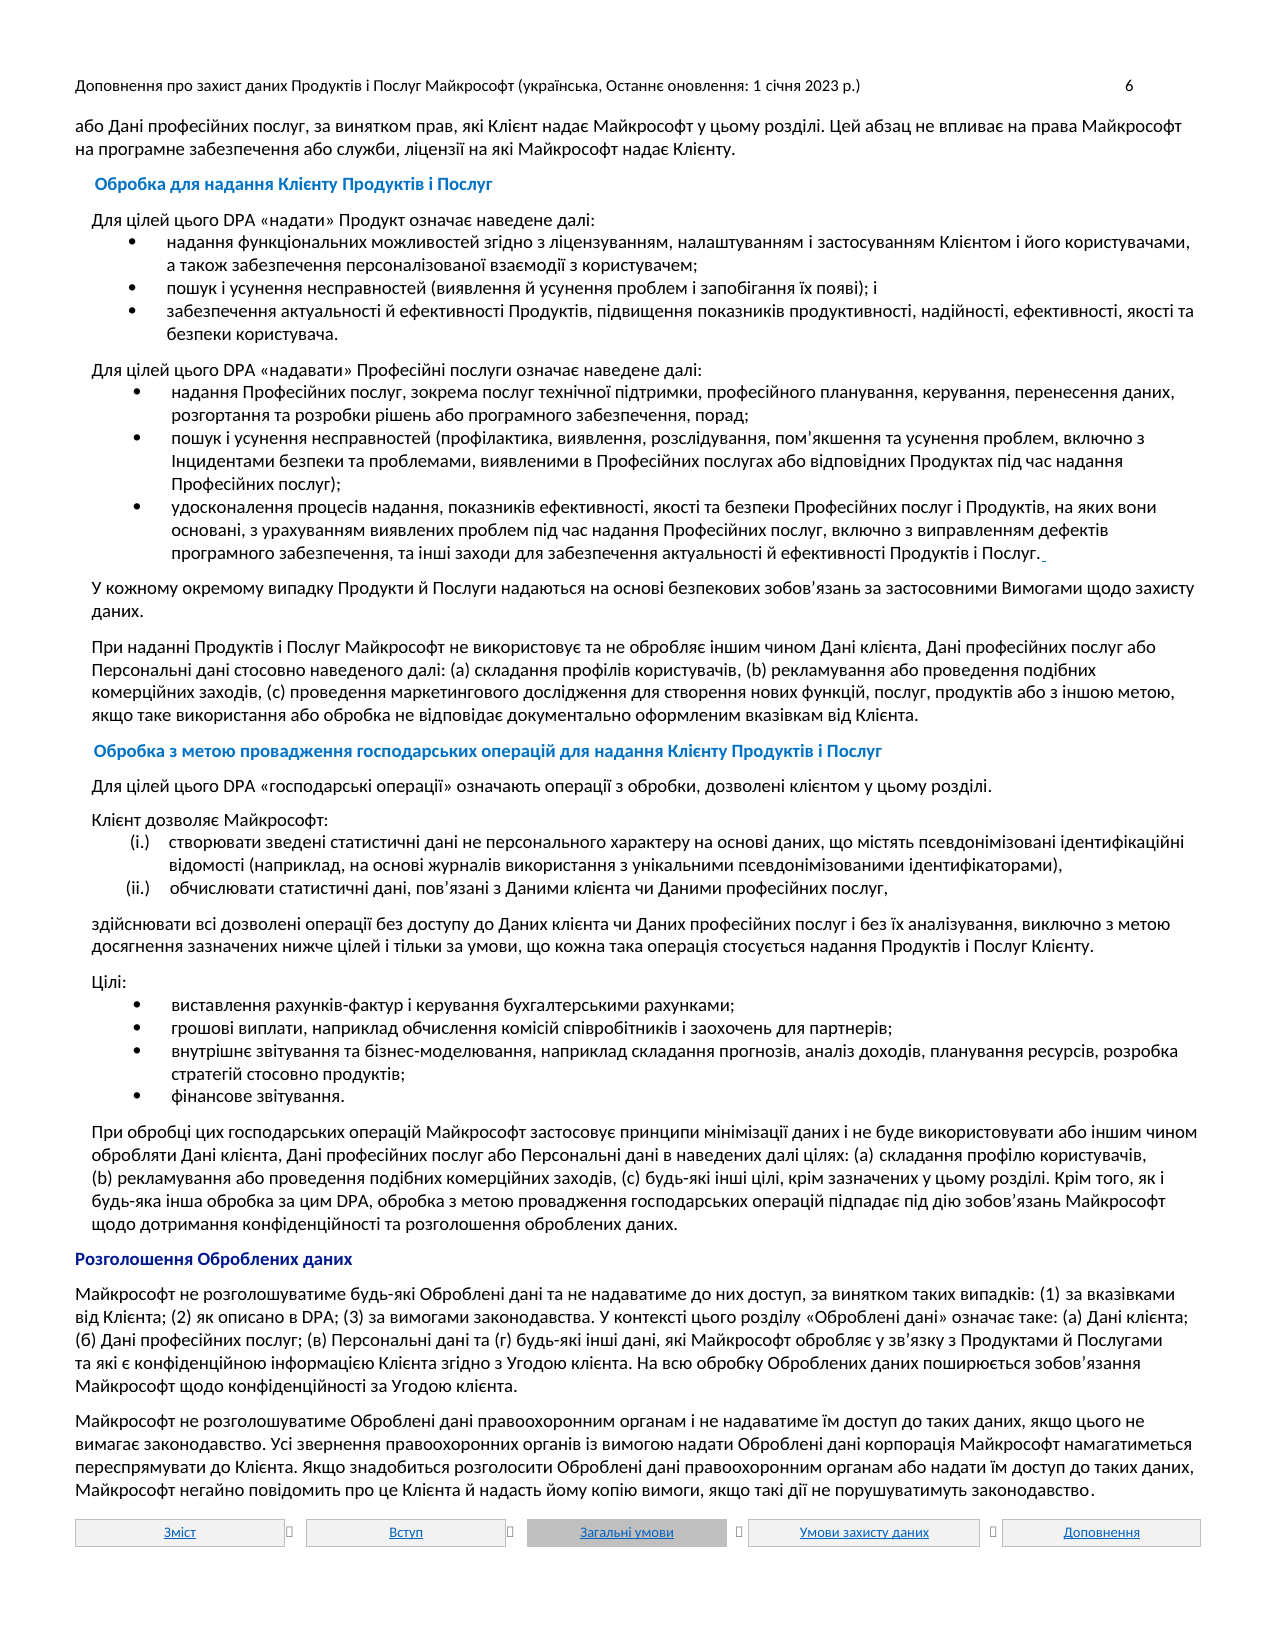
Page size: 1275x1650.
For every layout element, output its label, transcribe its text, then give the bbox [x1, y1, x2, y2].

list здійснювати всі дозволені операції без доступу до Даних клієнта чи Даних професійних послуг і без їх аналізування, виключно з метою досягнення зазначених нижче цілей і тільки за умови, що кожна така операція стосується надання Продуктів і Послуг Клієнту. [91, 912, 1200, 958]
list Для цілей цього DPA «господарські операції» означають операції з обробки, дозволені клієнтом у цьому розділі. [91, 774, 1200, 797]
list Майкрософт не розголошуватиме будь-які Оброблені дані та не надаватиме до них доступ, за винятком таких випадків: (1) за вказівками від Клієнта; (2) як описано в DPA; (3) за вимогами законодавства. У контексті цього розділу «Оброблені дані» означає таке: (а) Дані клієнта; (б) Дані професійних послуг; (в) Персональні дані та (г) будь-які інші дані, які Майкрософт обробляє у зв’язку з Продуктами й Послугами та які є конфіденційною інформацією Клієнта згідно з Угодою клієнта. На всю обробку Оброблених даних поширюється зобов’язання Майкрософт щодо конфіденційності за Угодою клієнта. [75, 1283, 1200, 1397]
list Майкрософт не розголошуватиме Оброблені дані правоохоронним органам і не надаватиме їм доступ до таких даних, якщо цього не вимагає законодавство. Усі звернення правоохоронних органів із вимогою надати Оброблені дані корпорація Майкрософт намагатиметься переспрямувати до Клієнта. Якщо знадобиться розголосити Оброблені дані правоохоронним органам або надати їм доступ до таких даних, Майкрософт негайно повідомить про це Клієнта й надасть йому копію вимоги, якщо такі дії не порушуватимуть законодавство. [75, 1410, 1200, 1501]
list створювати зведені статистичні дані не персонального характеру на основі даних, що містять псевдонімізовані ідентифікаційні відомості (наприклад, на основі журналів використання з унікальними псевдонімізованими ідентифікаторами), [150, 831, 1200, 876]
list внутрішнє звітування та бізнес-моделювання, наприклад складання прогнозів, аналіз доходів, планування ресурсів, розробка стратегій стосовно продуктів; [133, 1039, 1200, 1085]
list Для цілей цього DPA «надавати» Професійні послуги означає наведене далі: [91, 358, 1200, 381]
list Для цілей цього DPA «надати» Продукт означає наведене далі: [91, 208, 1200, 231]
list обчислювати статистичні дані, пов’язані з Даними клієнта чи Даними професійних послуг, [150, 876, 1200, 899]
list виставлення рахунків-фактур і керування бухгалтерськими рахунками; [133, 993, 1200, 1016]
list пошук і усунення несправностей (профілактика, виявлення, розслідування, пом’якшення та усунення проблем, включно з Інцидентами безпеки та проблемами, виявленими в Професійних послугах або відповідних Продуктах під час надання Професійних послуг); [133, 427, 1200, 495]
list При обробці цих господарських операцій Майкрософт застосовує принципи мінімізації даних і не буде використовувати або іншим чином обробляти Дані клієнта, Дані професійних послуг або Персональні дані в наведених далі цілях: (a) складання профілю користувачів, (b) рекламування або проведення подібних комерційних заходів, (c) будь-які інші цілі, крім зазначених у цьому розділі. Крім того, як і будь-яка інша обробка за цим DPA, обробка з метою провадження господарських операцій підпадає під дію зобов’язань Майкрософт щодо дотримання конфіденційності та розголошення оброблених даних. [91, 1120, 1200, 1235]
list пошук і усунення несправностей (виявлення й усунення проблем і запобігання їх появі); і [129, 277, 1200, 299]
list При наданні Продуктів і Послуг Майкрософт не використовує та не обробляє іншим чином Дані клієнта, Дані професійних послуг або Персональні дані стосовно наведеного далі: (a) складання профілів користувачів, (b) рекламування або проведення подібних комерційних заходів, (c) проведення маркетингового дослідження для створення нових функцій, послуг, продуктів або з іншою метою, якщо таке використання або обробка не відповідає документально оформленим вказівкам від Клієнта. [91, 635, 1200, 727]
list Обробка з метою провадження господарських операцій для надання Клієнту Продуктів і Послуг [94, 739, 1200, 762]
list Клієнт дозволяє Майкрософт: [91, 810, 1200, 831]
list удосконалення процесів надання, показників ефективності, якості та безпеки Професійних послуг і Продуктів, на яких вони основані, з урахуванням виявлених проблем під час надання Професійних послуг, включно з виправленням дефектів програмного забезпечення, та інші заходи для забезпечення актуальності й ефективності Продуктів і Послуг. [133, 495, 1200, 564]
list фінансове звітування. [133, 1085, 1200, 1108]
list Цілі: [91, 970, 1200, 993]
list Обробка для надання Клієнту Продуктів і Послуг [94, 172, 1200, 195]
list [75, 114, 1200, 160]
subtitle Розголошення Оброблених даних [75, 1247, 1200, 1270]
list забезпечення актуальності й ефективності Продуктів, підвищення показників продуктивності, надійності, ефективності, якості та безпеки користувача. [129, 299, 1200, 345]
list У кожному окремому випадку Продукти й Послуги надаються на основі безпекових зобов’язань за застосовними Вимогами щодо захисту даних. [91, 577, 1200, 622]
list надання Професійних послуг, зокрема послуг технічної підтримки, професійного планування, керування, перенесення даних, розгортання та розробки рішень або програмного забезпечення, порад; [133, 381, 1200, 427]
list грошові виплати, наприклад обчислення комісій співробітників і заохочень для партнерів; [133, 1016, 1200, 1039]
list надання функціональних можливостей згідно з ліцензуванням, налаштуванням і застосуванням Клієнтом і його користувачами, а також забезпечення персоналізованої взаємодії з користувачем; [129, 231, 1200, 277]
